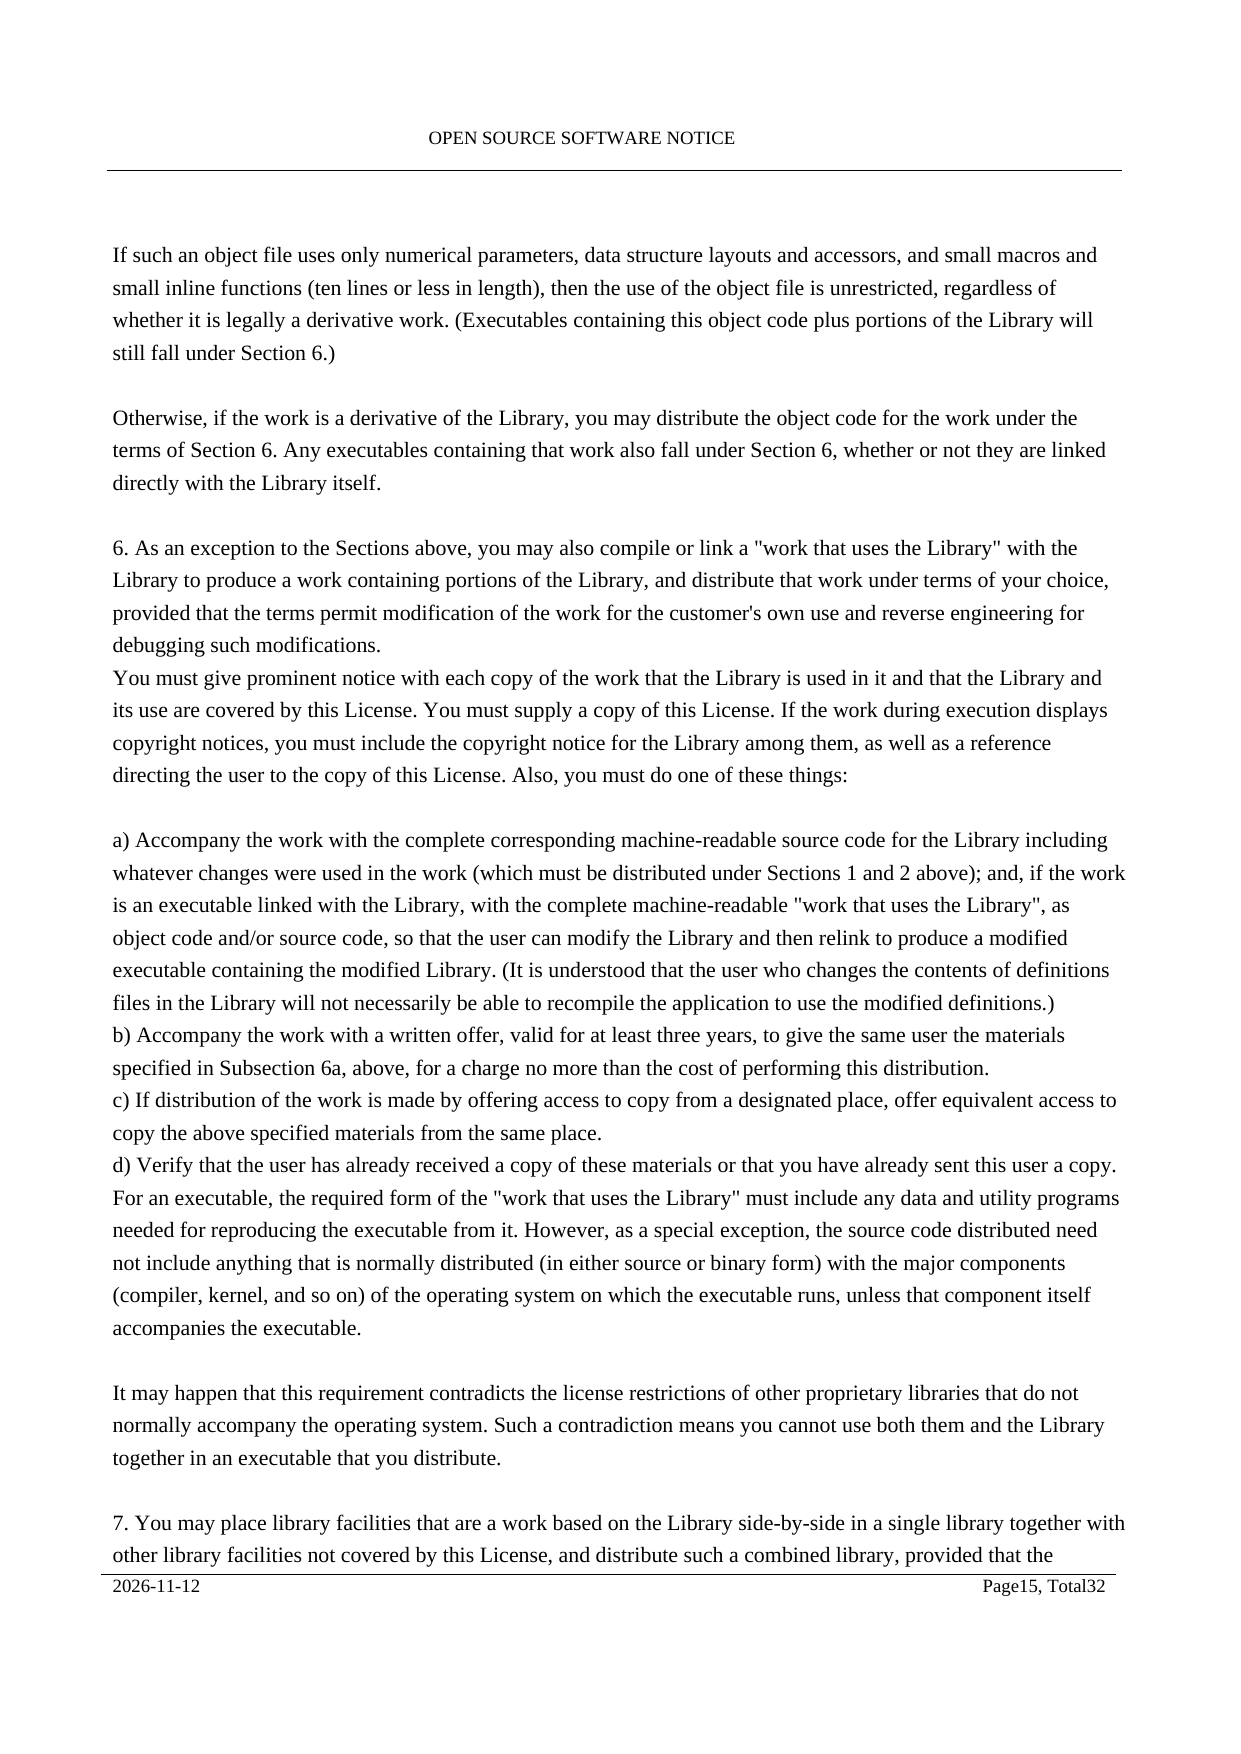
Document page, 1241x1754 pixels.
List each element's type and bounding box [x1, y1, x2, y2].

text [112, 206, 1128, 1571]
